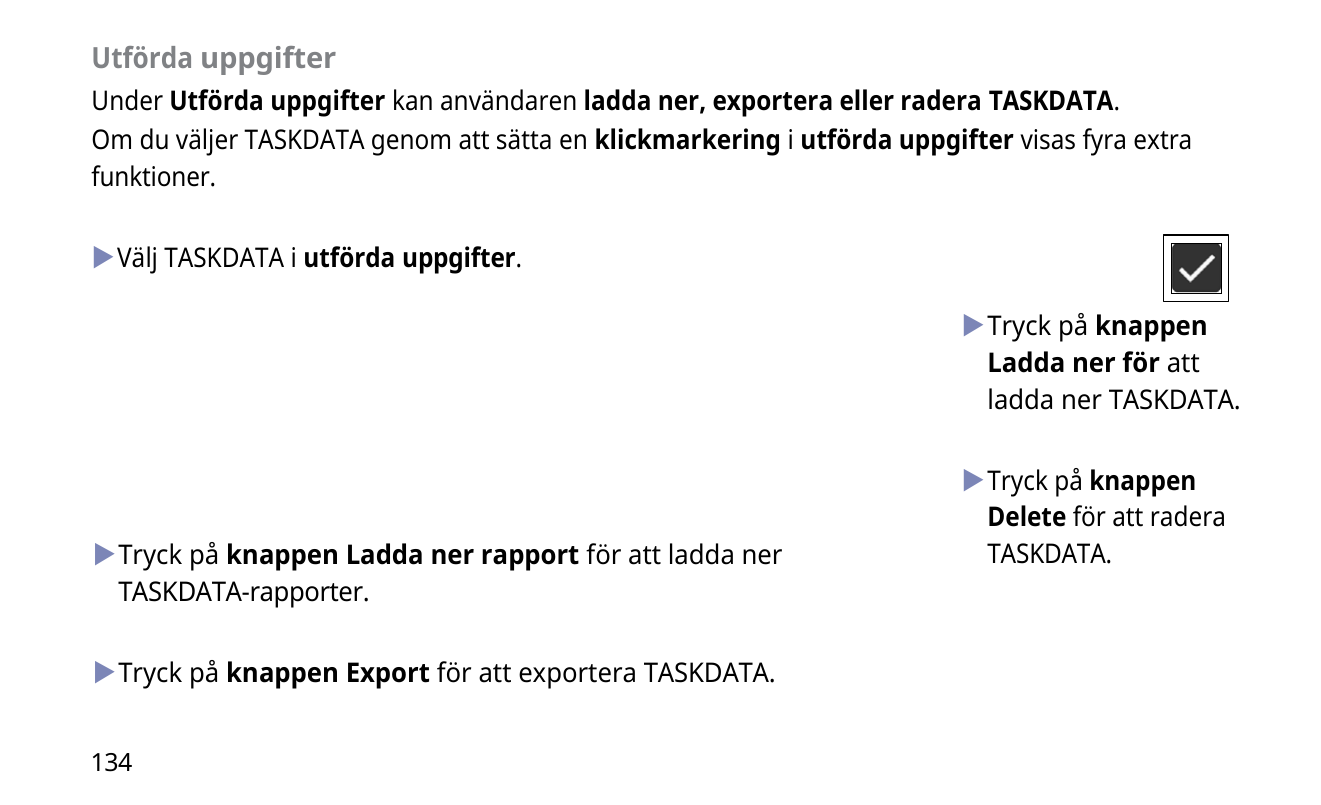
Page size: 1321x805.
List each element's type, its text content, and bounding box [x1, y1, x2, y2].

list Tryck på knappen Delete för att radera TASKDATA. [961, 461, 1258, 572]
list Tryck på knappen Ladda ner rapport för att ladda ner TASKDATA-rapporter. [92, 536, 892, 609]
text Under Utförda uppgifter kan användaren ladda ner, exportera eller radera TASKDATA. [91, 82, 1258, 118]
subtitle Utförda uppgifter [91, 37, 1258, 77]
picture [1172, 275, 1221, 293]
list Välj TASKDATA i utförda uppgifter. [91, 238, 1258, 275]
list Tryck på knappen Export för att exportera TASKDATA. [92, 653, 892, 690]
list Tryck på knappen Ladda ner för att ladda ner TASKDATA. [961, 307, 1258, 417]
text Om du väljer TASKDATA genom att sätta en klickmarkering i utförda uppgifter visas fyra extra funktioner. [91, 121, 1258, 194]
